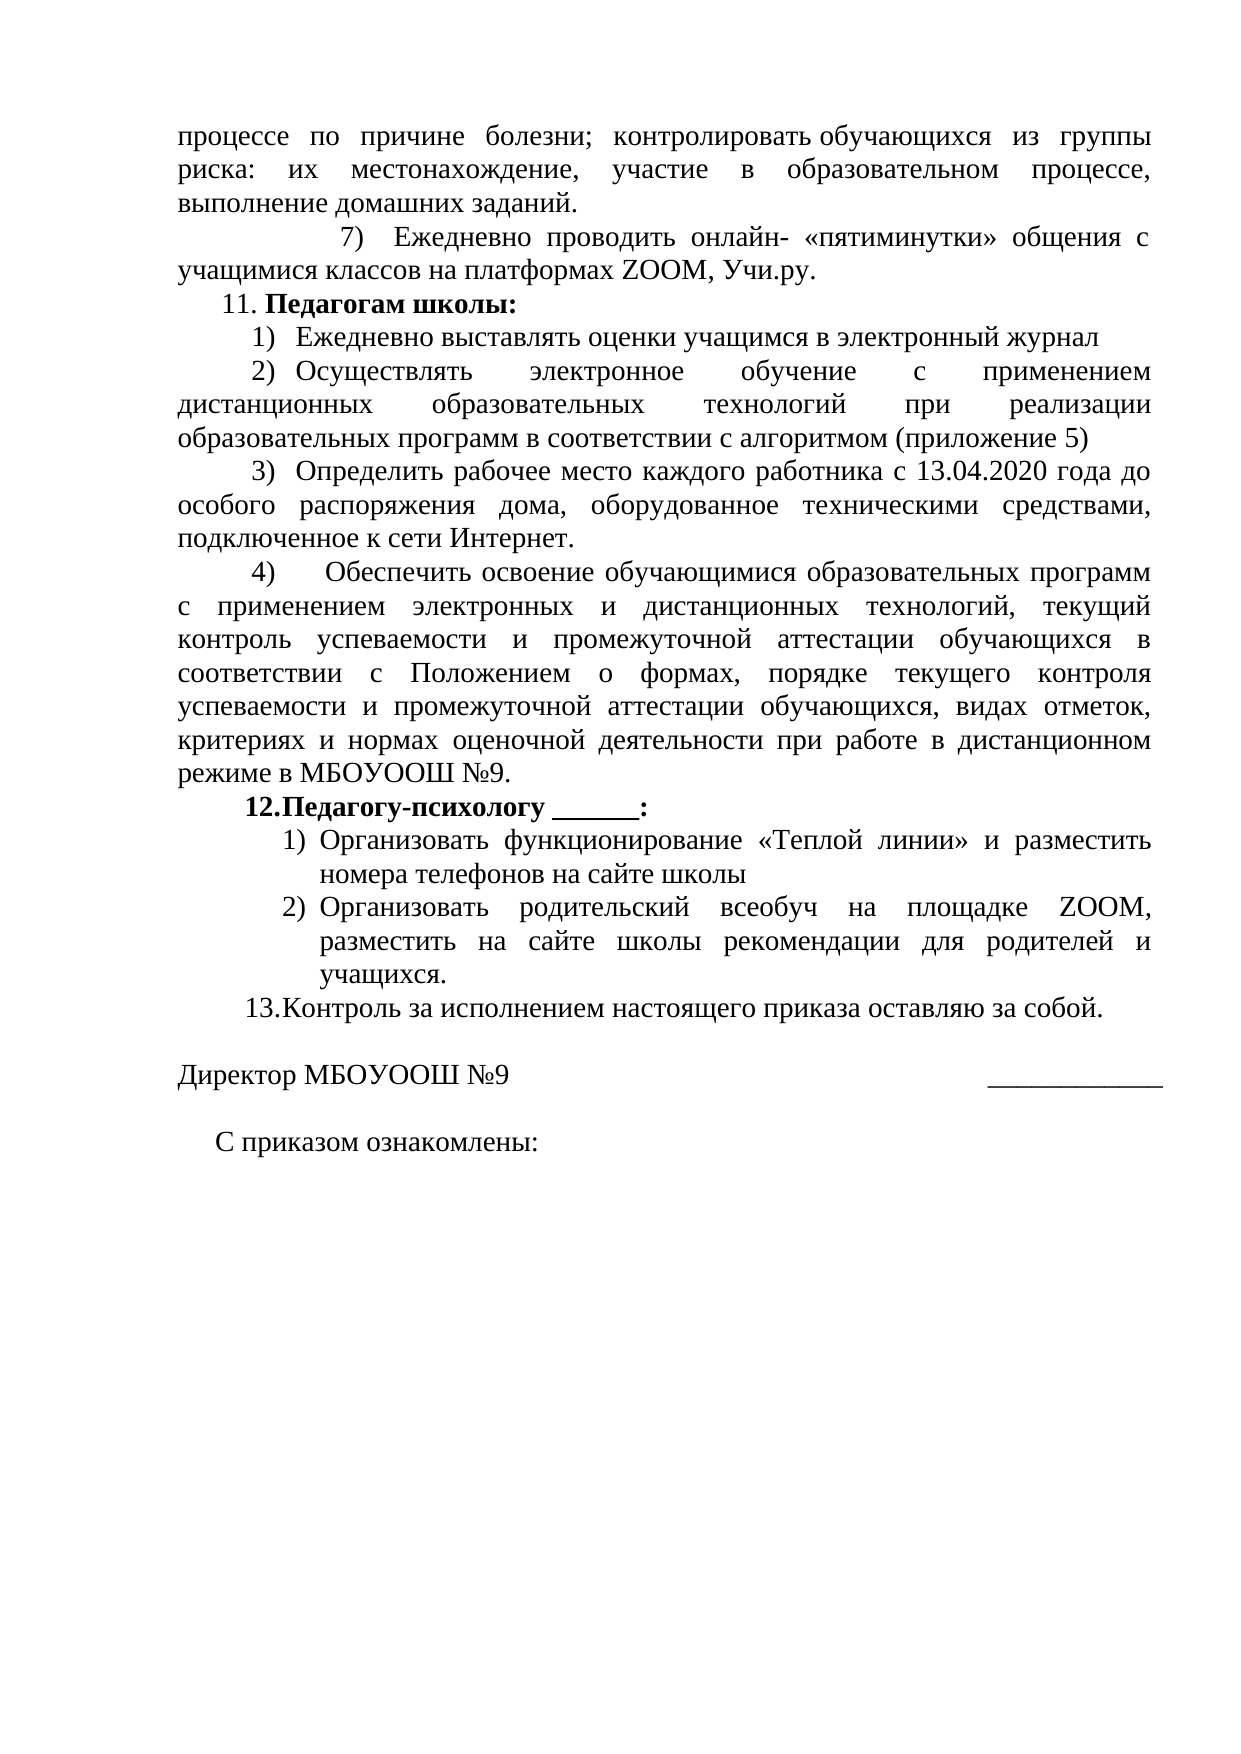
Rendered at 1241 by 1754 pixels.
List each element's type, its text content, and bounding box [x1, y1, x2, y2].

list Организовать функционирование «Теплой линии» и разместить номера телефонов на сайте школы [282, 822, 1152, 889]
text 11. Педагогам школы: [177, 286, 1152, 319]
list Обеспечить освоение обучающимися образовательных программ с применением электронных и дистанционных технологий, текущий контроль успеваемости и промежуточной аттестации обучающихся в соответствии с Положением о формах, порядке текущего контроля успеваемости и промежуточной аттестации обучающихся, видах отметок, критериях и нормах оценочной деятельности при работе в дистанционном режиме в МБОУООШ №9. [177, 554, 1152, 789]
list Организовать родительский всеобуч на площадке ZOOM, разместить на сайте школы рекомендации для родителей и учащихся. [282, 889, 1152, 990]
list Осуществлять электронное обучение с применением дистанционных образовательных технологий при реализации образовательных программ в соответствии с алгоритмом (приложение 5) [177, 353, 1152, 453]
text Директор МБОУООШ №9 ____________ [177, 1057, 1184, 1091]
text С приказом ознакомлены: [177, 1124, 1152, 1158]
list Педагогу-психологу ______: [244, 789, 1152, 822]
list Контроль за исполнением настоящего приказа оставляю за собой. [244, 990, 1152, 1024]
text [177, 118, 1152, 219]
list Ежедневно выставлять оценки учащимся в электронный журнал [177, 319, 1152, 353]
text 7) Ежедневно проводить онлайн- «пятиминутки» общения с учащимися классов на платформах ZOOM, Учи.ру. [177, 219, 1152, 286]
list Определить рабочее место каждого работника с 13.04.2020 года до особого распоряжения дома, оборудованное техническими средствами, подключенное к сети Интернет. [177, 453, 1152, 554]
